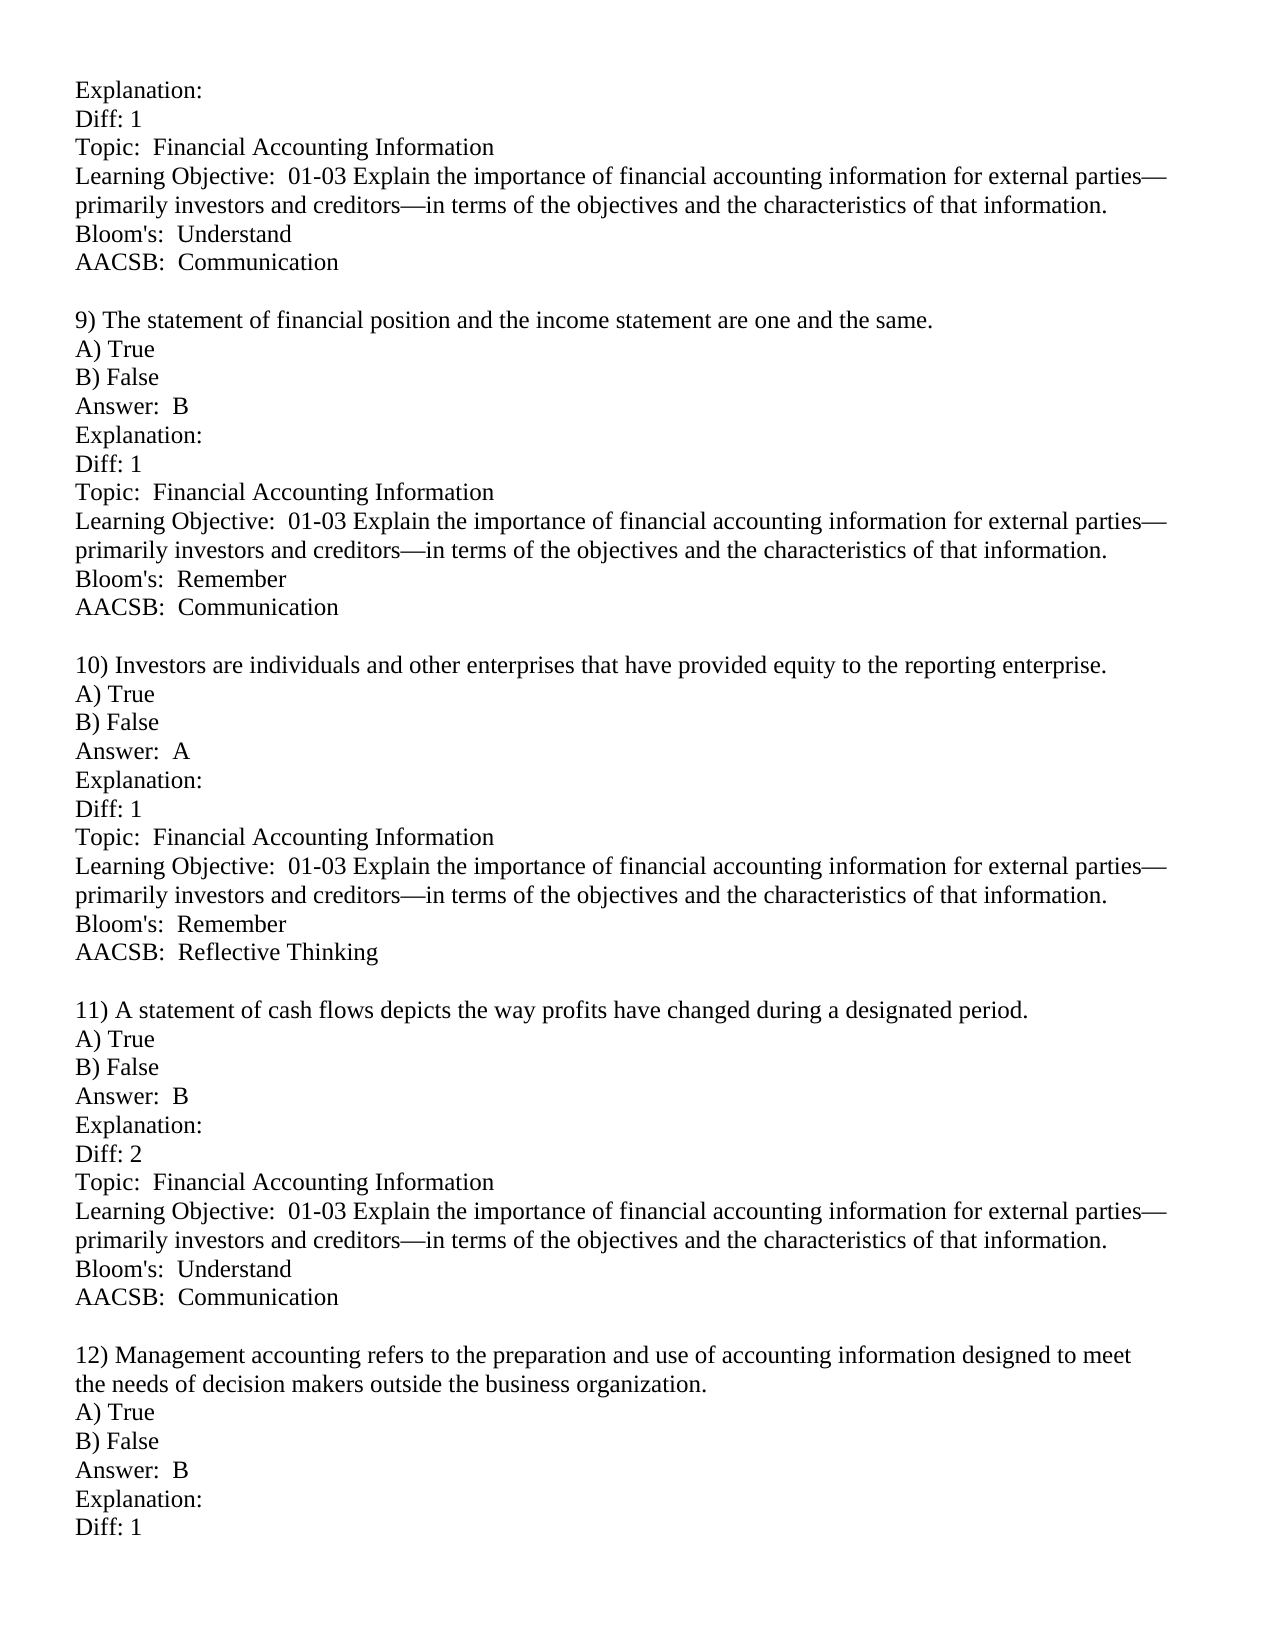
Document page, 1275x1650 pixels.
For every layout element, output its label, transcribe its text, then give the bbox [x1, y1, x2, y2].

text Bloom's: Understand [75, 1254, 1200, 1282]
text A) True [75, 679, 1200, 707]
text Answer: B [75, 391, 1200, 420]
text 9) The statement of financial position and the income statement are one and the same. [75, 305, 1162, 334]
text AACSB: Communication [75, 247, 1200, 276]
text Diff: 1 [75, 1512, 1200, 1541]
text Answer: B [75, 1081, 1200, 1110]
text A) True [75, 334, 1200, 362]
text Learning Objective: 01-03 Explain the importance of financial accounting information for external parties—primarily investors and creditors—in terms of the objectives and the characteristics of that information. [75, 1196, 1200, 1254]
text Bloom's: Understand [75, 219, 1200, 247]
text A) True [75, 1397, 1200, 1426]
text B) False [75, 1426, 1200, 1455]
text Explanation: [75, 420, 1200, 449]
text Learning Objective: 01-03 Explain the importance of financial accounting information for external parties—primarily investors and creditors—in terms of the objectives and the characteristics of that information. [75, 506, 1200, 564]
text Diff: 2 [75, 1139, 1200, 1167]
text A) True [75, 1024, 1200, 1052]
text Answer: B [75, 1455, 1200, 1484]
text Explanation: [75, 1110, 1200, 1139]
text Explanation: [75, 765, 1200, 794]
text B) False [75, 707, 1200, 736]
text Learning Objective: 01-03 Explain the importance of financial accounting information for external parties—primarily investors and creditors—in terms of the objectives and the characteristics of that information. [75, 851, 1200, 909]
text Learning Objective: 01-03 Explain the importance of financial accounting information for external parties—primarily investors and creditors—in terms of the objectives and the characteristics of that information. [75, 161, 1200, 219]
text Bloom's: Remember [75, 564, 1200, 592]
text Topic: Financial Accounting Information [75, 477, 1200, 506]
text Diff: 1 [75, 449, 1200, 477]
text 12) Management accounting refers to the preparation and use of accounting information designed to meet the needs of decision makers outside the business organization. [75, 1340, 1162, 1397]
text Diff: 1 [75, 794, 1200, 822]
text Topic: Financial Accounting Information [75, 132, 1200, 161]
text Diff: 1 [75, 104, 1200, 132]
text 11) A statement of cash flows depicts the way profits have changed during a designated period. [75, 995, 1162, 1024]
text 10) Investors are individuals and other enterprises that have provided equity to the reporting enterprise. [75, 650, 1162, 679]
text AACSB: Communication [75, 1282, 1200, 1311]
text Answer: A [75, 736, 1200, 765]
text Bloom's: Remember [75, 909, 1200, 937]
text AACSB: Reflective Thinking [75, 937, 1200, 966]
text Topic: Financial Accounting Information [75, 822, 1200, 851]
text Explanation: [75, 1484, 1200, 1512]
text B) False [75, 362, 1200, 391]
text Explanation: [75, 75, 1200, 104]
text Topic: Financial Accounting Information [75, 1167, 1200, 1196]
text AACSB: Communication [75, 592, 1200, 621]
text B) False [75, 1052, 1200, 1081]
